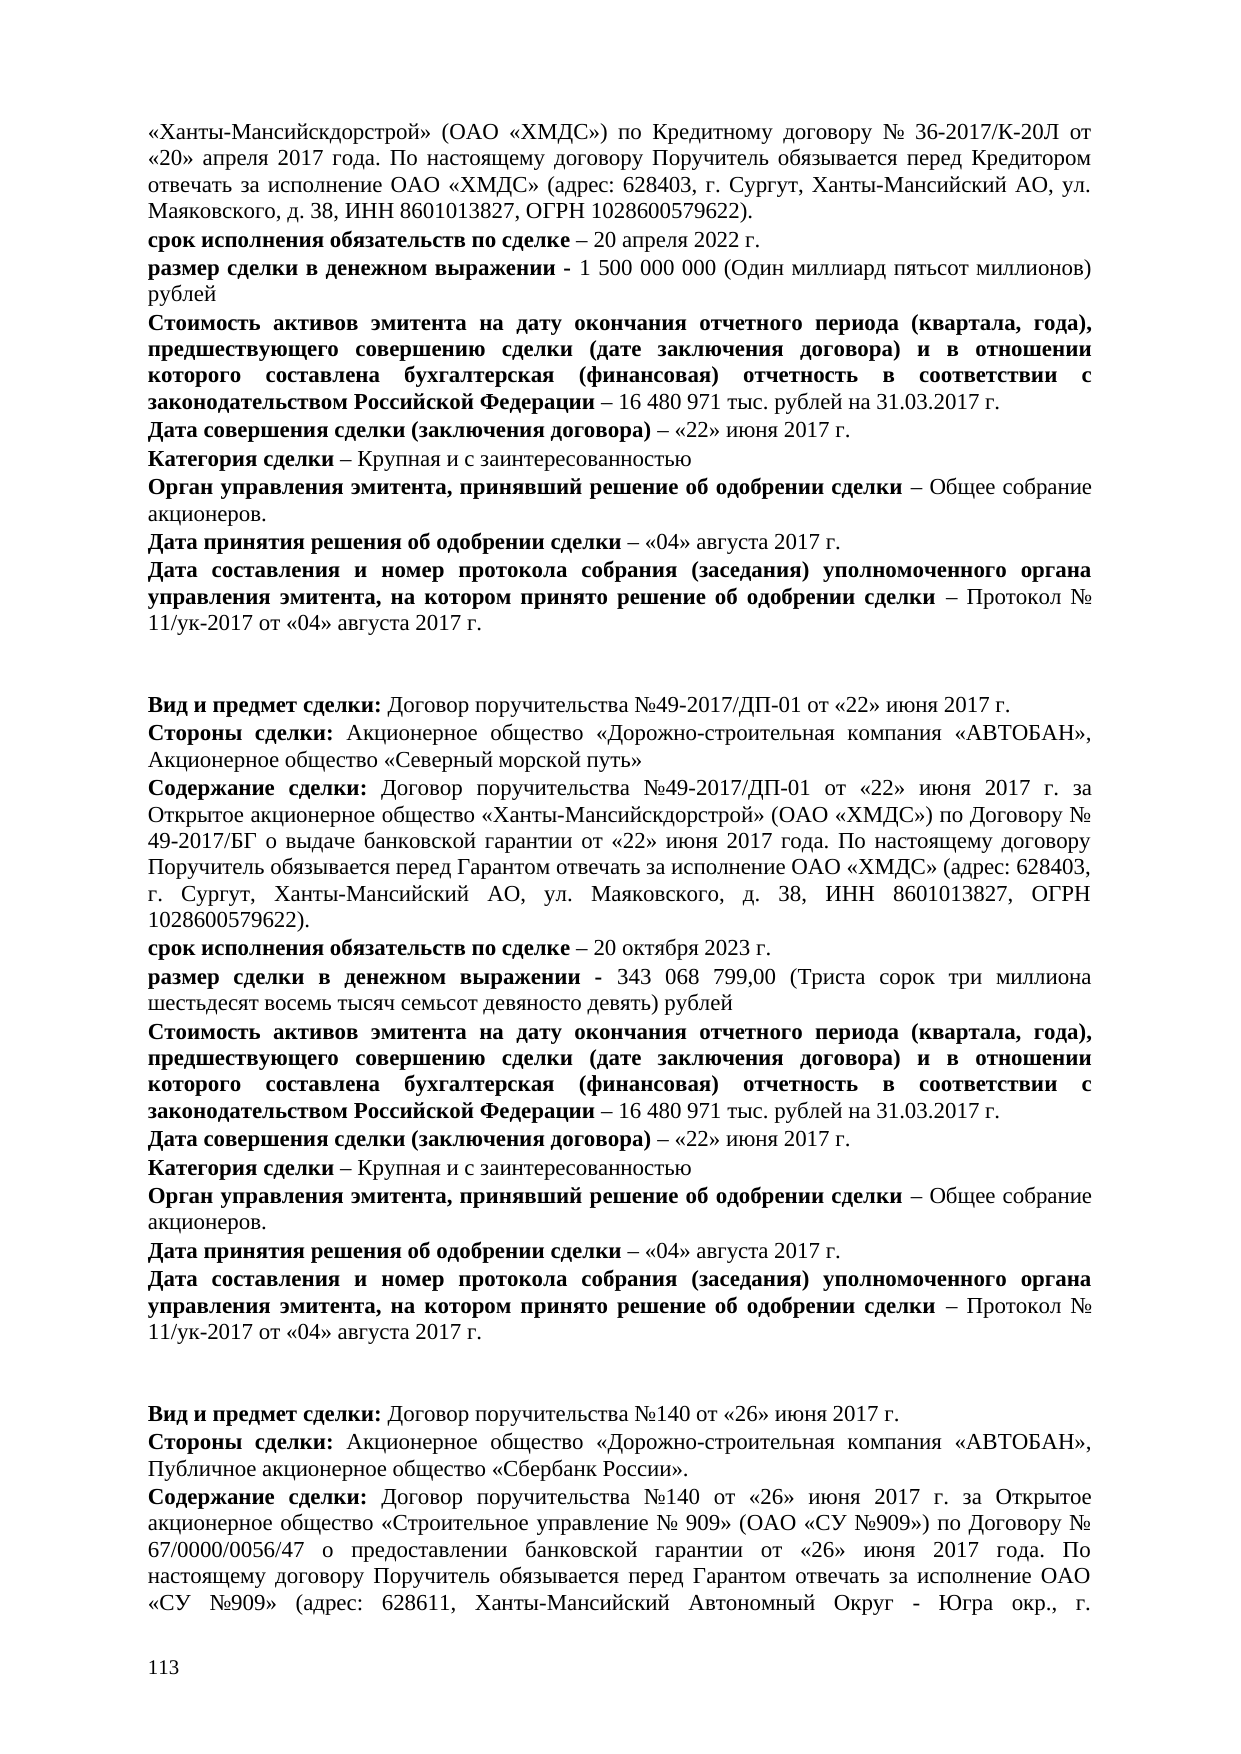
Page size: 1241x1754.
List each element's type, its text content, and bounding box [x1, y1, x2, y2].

text Дата принятия решения об одобрении сделки – «04» августа 2017 г. [148, 1237, 1092, 1263]
text Содержание сделки: Договор поручительства №49-2017/ДП-01 от «22» июня 2017 г. за Открытое акционерное общество «Ханты-Мансийскдорстрой» (ОАО «ХМДС») по Договору № 49-2017/БГ о выдаче банковской гарантии от «22» июня 2017 года. По настоящему договору Поручитель обязывается перед Гарантом отвечать за исполнение ОАО «ХМДС» (адрес: 628403, г. Сургут, Ханты-Мансийский АО, ул. Маяковского, д. 38, ИНН 8601013827, ОГРН 1028600579622). [148, 774, 1092, 932]
text Орган управления эмитента, принявший решение об одобрении сделки – Общее собрание акционеров. [148, 1182, 1092, 1235]
text размер сделки в денежном выражении - 343 068 799,00 (Триста сорок три миллиона шестьдесят восемь тысяч семьсот девяносто девять) рублей [148, 963, 1092, 1016]
text Категория сделки – Крупная и с заинтересованностью [148, 445, 1092, 471]
text Дата совершения сделки (заключения договора) – «22» июня 2017 г. [148, 416, 1092, 443]
text Вид и предмет сделки: Договор поручительства №49-2017/ДП-01 от «22» июня 2017 г. [148, 691, 1092, 717]
text Орган управления эмитента, принявший решение об одобрении сделки – Общее собрание акционеров. [148, 473, 1092, 526]
text Категория сделки – Крупная и с заинтересованностью [148, 1154, 1092, 1180]
text Вид и предмет сделки: Договор поручительства №140 от «26» июня 2017 г. [148, 1400, 1092, 1426]
text Стоимость активов эмитента на дату окончания отчетного периода (квартала, года), предшествующего совершению сделки (дате заключения договора) и в отношении которого составлена бухгалтерская (финансовая) отчетность в соответствии с законодательством Российской Федерации – 16 480 971 тыс. рублей на 31.03.2017 г. [148, 309, 1092, 414]
text Стороны сделки: Акционерное общество «Дорожно-строительная компания «АВТОБАН», Акционерное общество «Северный морской путь» [148, 719, 1092, 772]
text Дата совершения сделки (заключения договора) – «22» июня 2017 г. [148, 1125, 1092, 1152]
text размер сделки в денежном выражении - 1 500 000 000 (Один миллиард пятьсот миллионов) рублей [148, 254, 1092, 307]
text срок исполнения обязательств по сделке – 20 октября 2023 г. [148, 934, 1092, 961]
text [148, 118, 1092, 223]
text срок исполнения обязательств по сделке – 20 апреля 2022 г. [148, 226, 1092, 252]
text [148, 1483, 1092, 1615]
text Стороны сделки: Акционерное общество «Дорожно-строительная компания «АВТОБАН», Публичное акционерное общество «Сбербанк России». [148, 1428, 1092, 1481]
text Стоимость активов эмитента на дату окончания отчетного периода (квартала, года), предшествующего совершению сделки (дате заключения договора) и в отношении которого составлена бухгалтерская (финансовая) отчетность в соответствии с законодательством Российской Федерации – 16 480 971 тыс. рублей на 31.03.2017 г. [148, 1018, 1092, 1123]
text Дата принятия решения об одобрении сделки – «04» августа 2017 г. [148, 528, 1092, 554]
